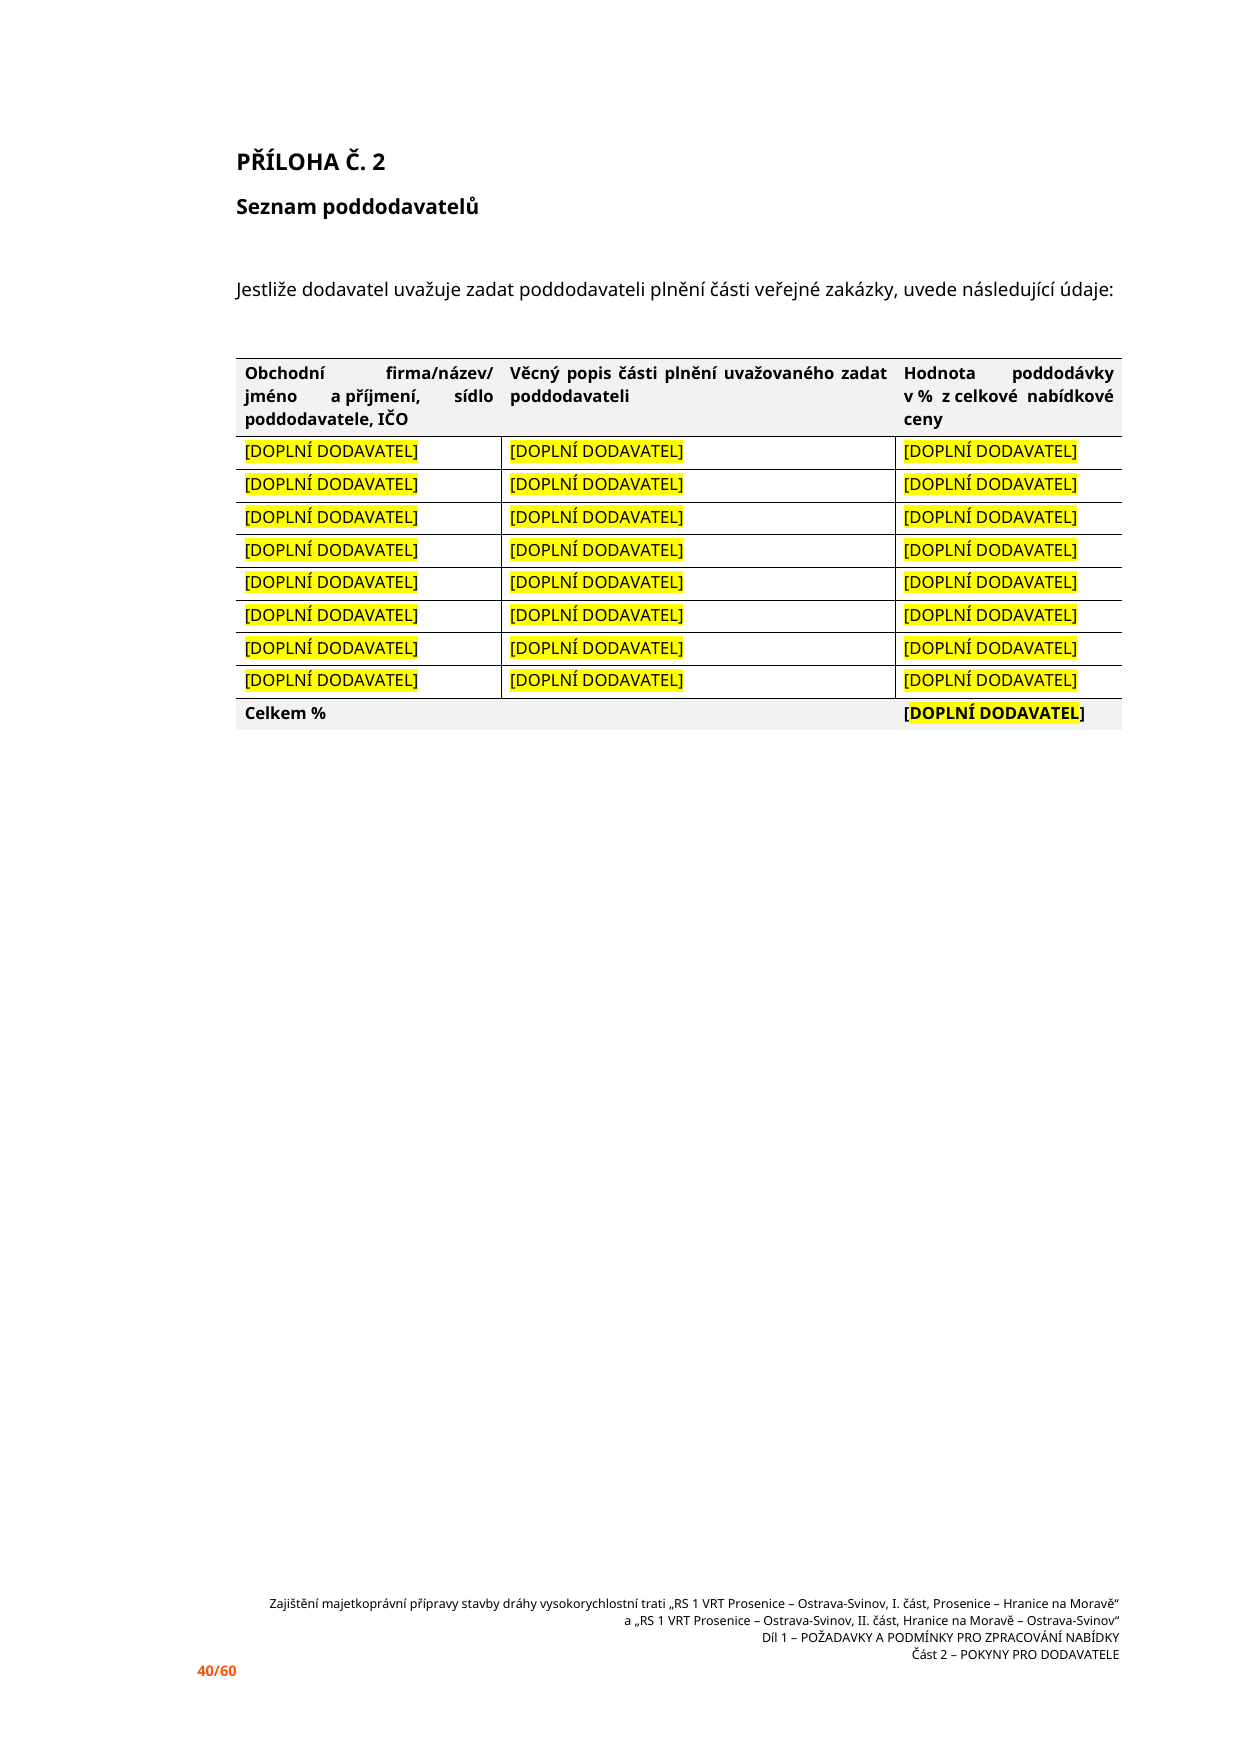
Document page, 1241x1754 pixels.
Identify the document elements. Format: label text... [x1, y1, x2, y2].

table_cell [DOPLNÍ DODAVATEL] [896, 437, 1122, 469]
table_cell [DOPLNÍ DODAVATEL] [896, 601, 1122, 632]
table_cell [DOPLNÍ DODAVATEL] [502, 503, 895, 534]
table_cell [DOPLNÍ DODAVATEL] [502, 633, 895, 665]
text Jestliže dodavatel uvažuje zadat poddodavateli plnění části veřejné zakázky, uvede následující údaje: [236, 277, 1122, 302]
table_cell Celkem % [236, 699, 502, 730]
table_cell [502, 699, 896, 730]
table_cell [DOPLNÍ DODAVATEL] [502, 601, 895, 632]
table_cell [DOPLNÍ DODAVATEL] [896, 568, 1122, 599]
text Příloha č. 2 [236, 146, 1122, 177]
table_cell [DOPLNÍ DODAVATEL] [236, 601, 501, 632]
table_header Hodnota poddodávky v % z celkové nabídkové ceny [896, 359, 1122, 436]
table_cell [DOPLNÍ DODAVATEL] [502, 535, 895, 567]
table_cell [DOPLNÍ DODAVATEL] [896, 535, 1122, 567]
table_cell [DOPLNÍ DODAVATEL] [896, 666, 1122, 698]
table_cell [DOPLNÍ DODAVATEL] [236, 568, 501, 599]
table_cell [DOPLNÍ DODAVATEL] [502, 470, 895, 501]
table_cell [DOPLNÍ DODAVATEL] [502, 437, 895, 469]
table_cell [DOPLNÍ DODAVATEL] [896, 633, 1122, 665]
table_cell [DOPLNÍ DODAVATEL] [236, 503, 501, 534]
table_cell [DOPLNÍ DODAVATEL] [502, 666, 895, 698]
table_cell [DOPLNÍ DODAVATEL] [896, 503, 1122, 534]
table_cell [DOPLNÍ DODAVATEL] [236, 633, 501, 665]
table_cell [DOPLNÍ DODAVATEL] [236, 470, 501, 501]
table_header Věcný popis části plnění uvažovaného zadat poddodavateli [502, 359, 896, 436]
table_cell [DOPLNÍ DODAVATEL] [236, 437, 501, 469]
table_header Obchodní firma/název/ jméno a příjmení, sídlo poddodavatele, IČO [236, 359, 502, 436]
text Seznam poddodavatelů [236, 192, 1122, 221]
table_cell [DOPLNÍ DODAVATEL] [896, 699, 1122, 730]
table_cell [DOPLNÍ DODAVATEL] [236, 666, 501, 698]
table_cell [DOPLNÍ DODAVATEL] [896, 470, 1122, 501]
table_cell [DOPLNÍ DODAVATEL] [236, 535, 501, 567]
table_cell [DOPLNÍ DODAVATEL] [502, 568, 895, 599]
